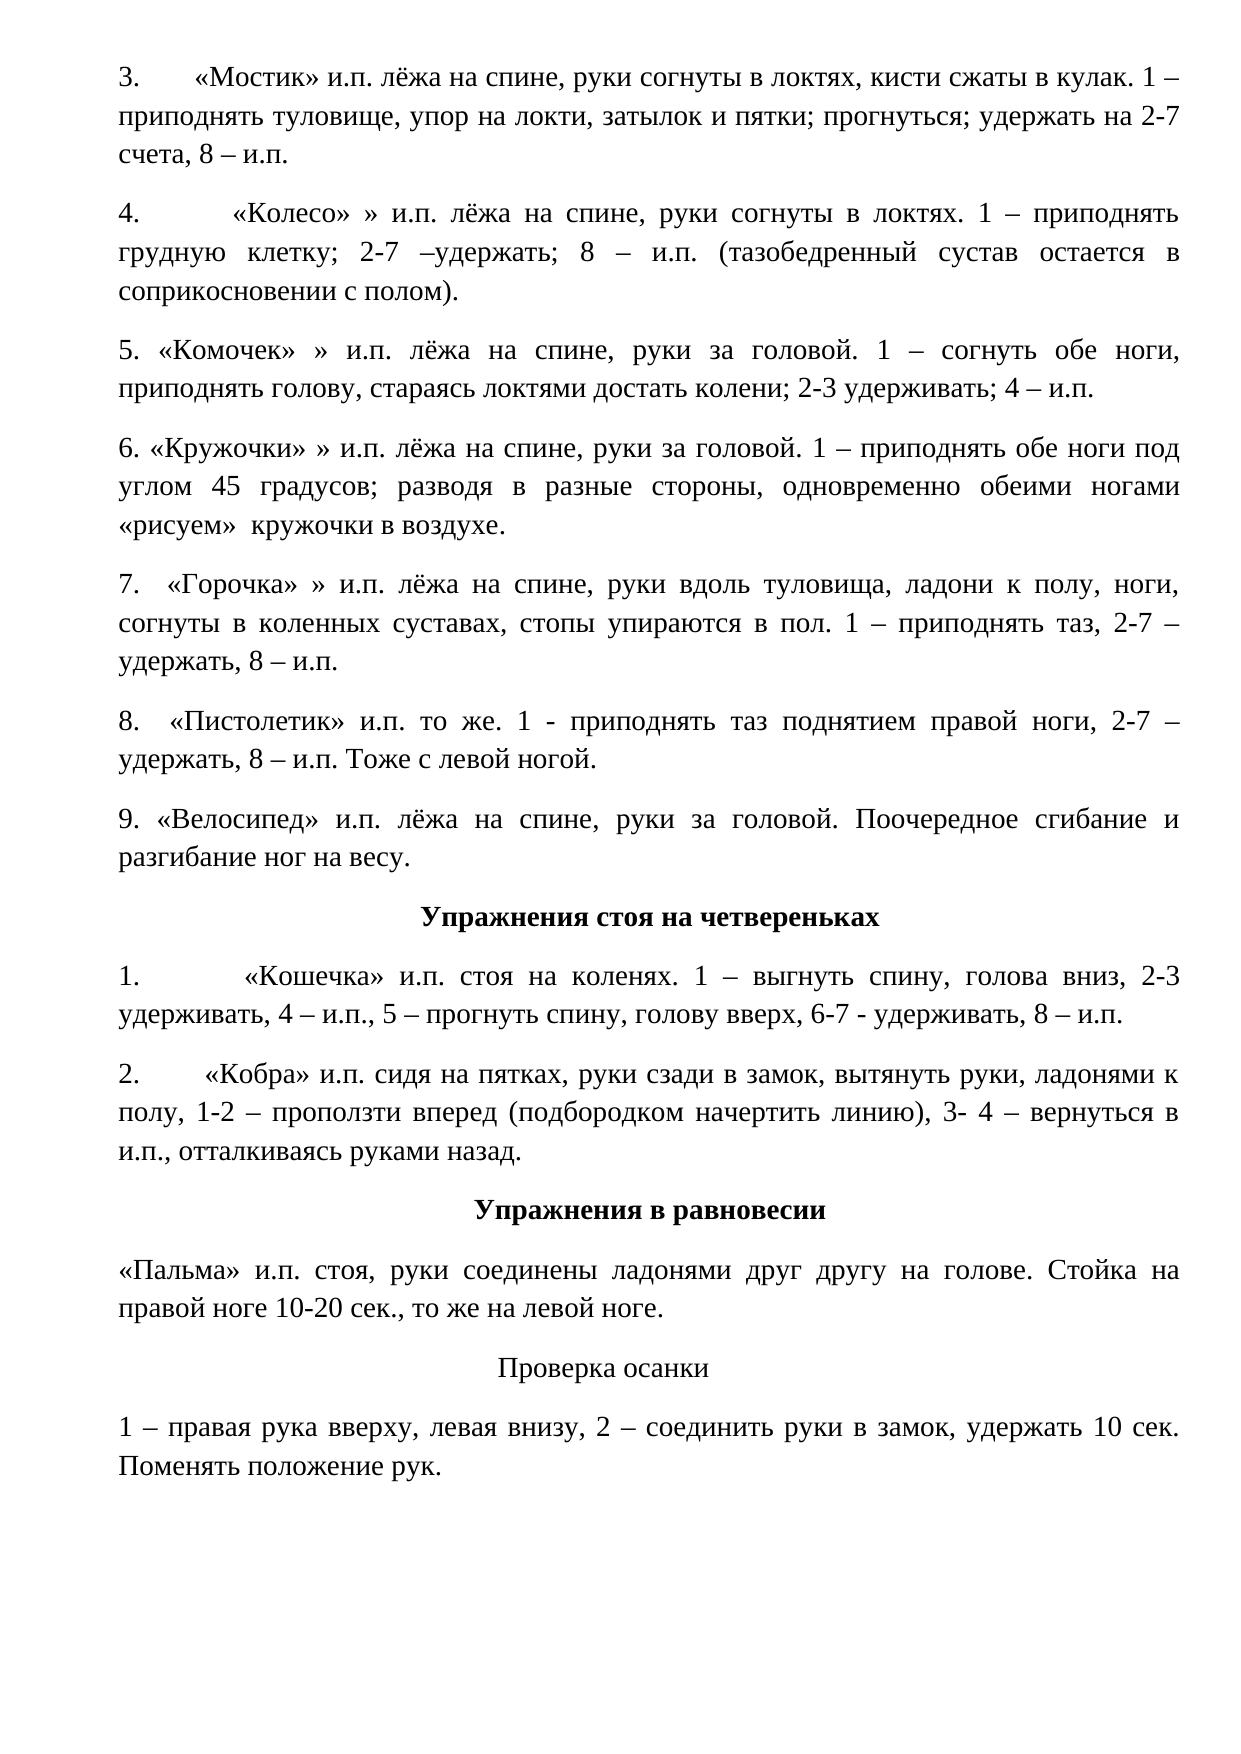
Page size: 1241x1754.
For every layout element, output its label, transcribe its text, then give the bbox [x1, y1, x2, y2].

text 7. «Горочка» » и.п. лёжа на спине, руки вдоль туловища, ладони к полу, ноги, согнуты в коленных суставах, стопы упираются в пол. 1 – приподнять таз, 2-7 – удержать, 8 – и.п. [118, 566, 1181, 677]
text 1. «Кошечка» и.п. стоя на коленях. 1 – выгнуть спину, голова вниз, 2-3 удерживать, 4 – и.п., 5 – прогнуть спину, голову вверх, 6-7 - удерживать, 8 – и.п. [118, 958, 1181, 1030]
text 9. «Велосипед» и.п. лёжа на спине, руки за головой. Поочередное сгибание и разгибание ног на весу. [118, 801, 1181, 873]
text 5. «Комочек» » и.п. лёжа на спине, руки за головой. 1 – согнуть обе ноги, приподнять голову, стараясь локтями достать колени; 2-3 удерживать; 4 – и.п. [118, 332, 1181, 404]
text 8. «Пистолетик» и.п. то же. 1 - приподнять таз поднятием правой ноги, 2-7 – удержать, 8 – и.п. Тоже с левой ногой. [118, 703, 1181, 775]
text Упражнения стоя на четвереньках [118, 899, 1181, 932]
text 3. «Мостик» и.п. лёжа на спине, руки согнуты в локтях, кисти сжаты в кулак. 1 – приподнять туловище, упор на локти, затылок и пятки; прогнуться; удержать на 2-7 счета, 8 – и.п. [118, 59, 1181, 170]
text 6. «Кружочки» » и.п. лёжа на спине, руки за головой. 1 – приподнять обе ноги под углом 45 градусов; разводя в разные стороны, одновременно обеими ногами «рисуем» кружочки в воздухе. [118, 430, 1181, 541]
text 1 – правая рука вверху, левая внизу, 2 – соединить руки в замок, удержать 10 сек. Поменять положение рук. [118, 1409, 1181, 1481]
text 4. «Колесо» » и.п. лёжа на спине, руки согнуты в локтях. 1 – приподнять грудную клетку; 2-7 –удержать; 8 – и.п. (тазобедренный сустав остается в соприкосновении с полом). [118, 196, 1181, 306]
text Проверка осанки [118, 1350, 1181, 1383]
text 2. «Кобра» и.п. сидя на пятках, руки сзади в замок, вытянуть руки, ладонями к полу, 1-2 – проползти вперед (подбородком начертить линию), 3- 4 – вернуться в и.п., отталкиваясь руками назад. [118, 1056, 1181, 1167]
text Упражнения в равновесии [118, 1192, 1181, 1226]
text «Пальма» и.п. стоя, руки соединены ладонями друг другу на голове. Стойка на правой ноге 10-20 сек., то же на левой ноге. [118, 1252, 1181, 1324]
